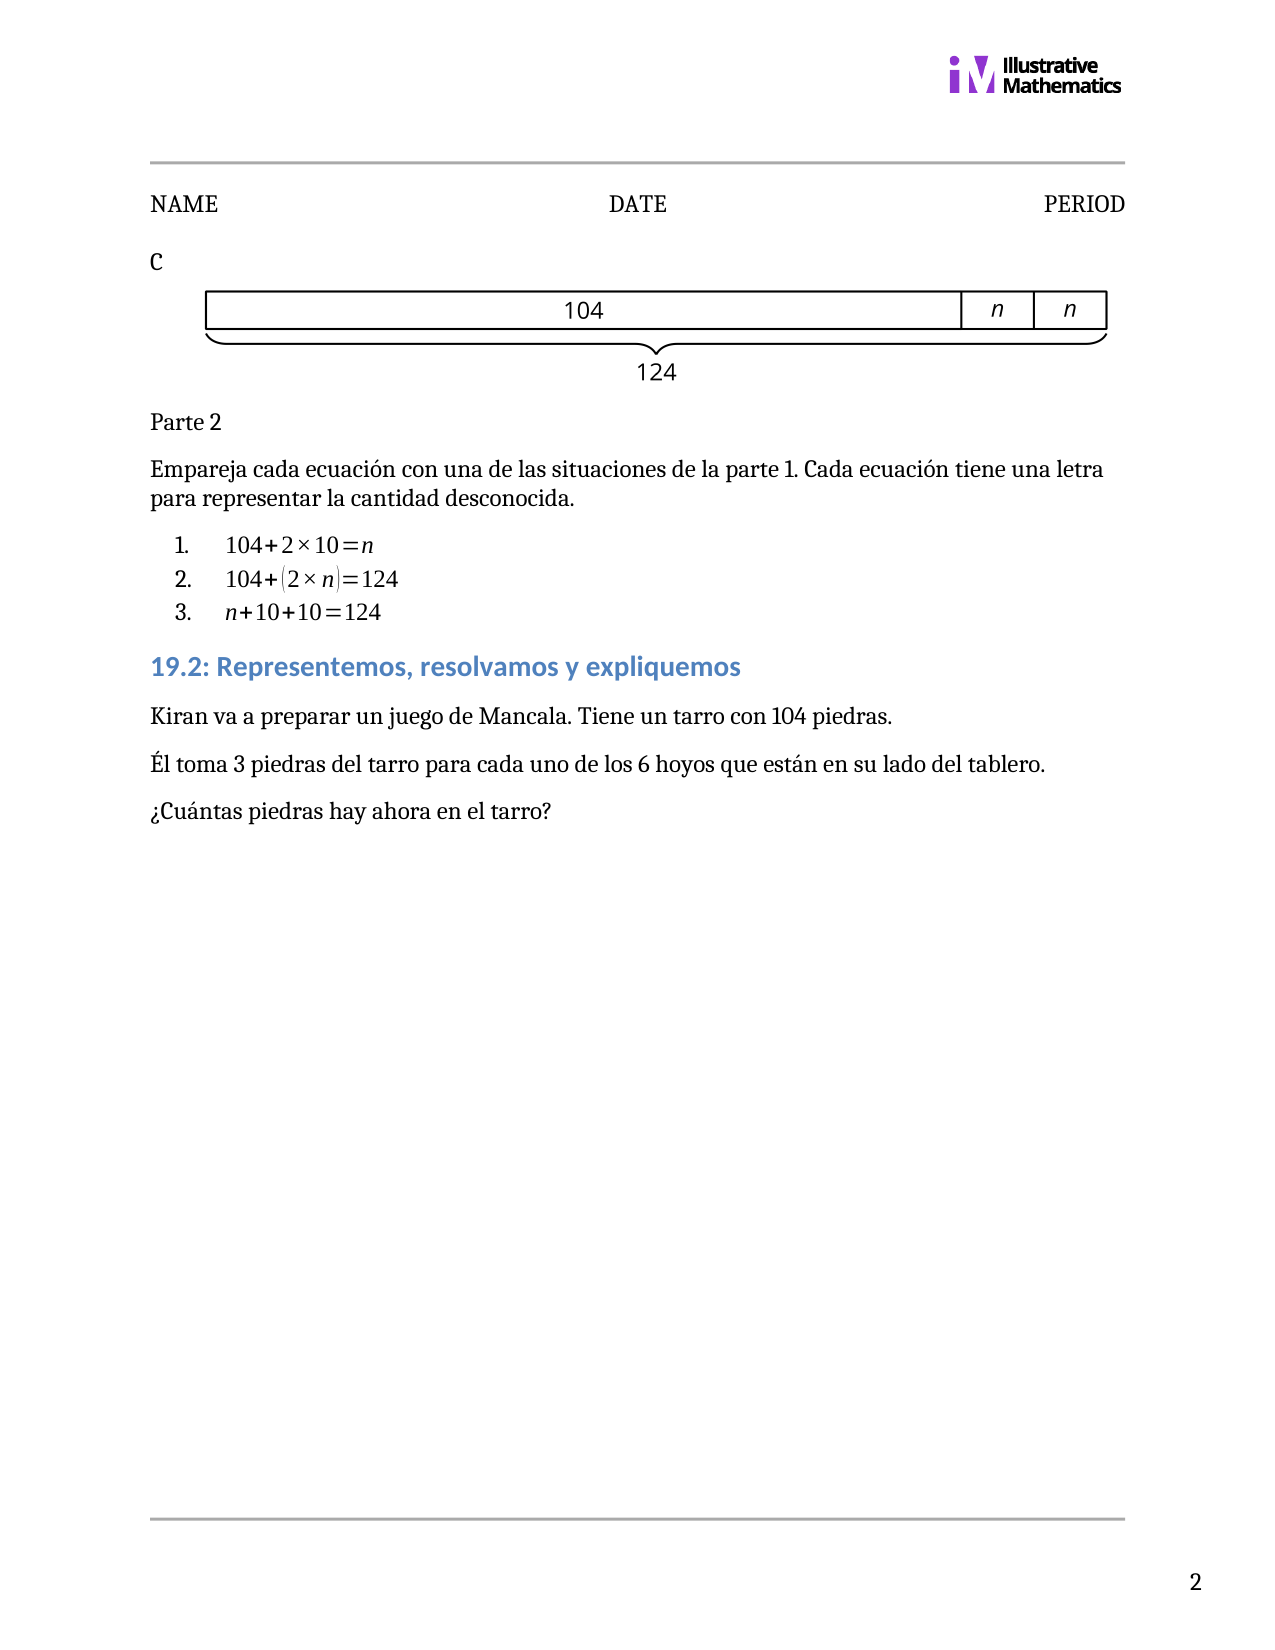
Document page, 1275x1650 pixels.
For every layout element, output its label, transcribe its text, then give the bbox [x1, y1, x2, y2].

text Empareja cada ecuación con una de las situaciones de la parte 1. Cada ecuación tiene una letra para representar la cantidad desconocida. [150, 455, 1125, 512]
picture [168, 276, 1144, 389]
text Kiran va a preparar un juego de Mancala. Tiene un tarro con 104 piedras. [150, 702, 1125, 731]
text Él toma 3 piedras del tarro para cada uno de los 6 hoyos que están en su lado del tablero. [150, 749, 1125, 778]
subtitle 19.2: Representemos, resolvamos y expliquemos [150, 648, 1125, 683]
text Parte 2 [150, 407, 1125, 436]
text ¿Cuántas piedras hay ahora en el tarro? [150, 797, 1125, 826]
picture [949, 55, 1121, 93]
